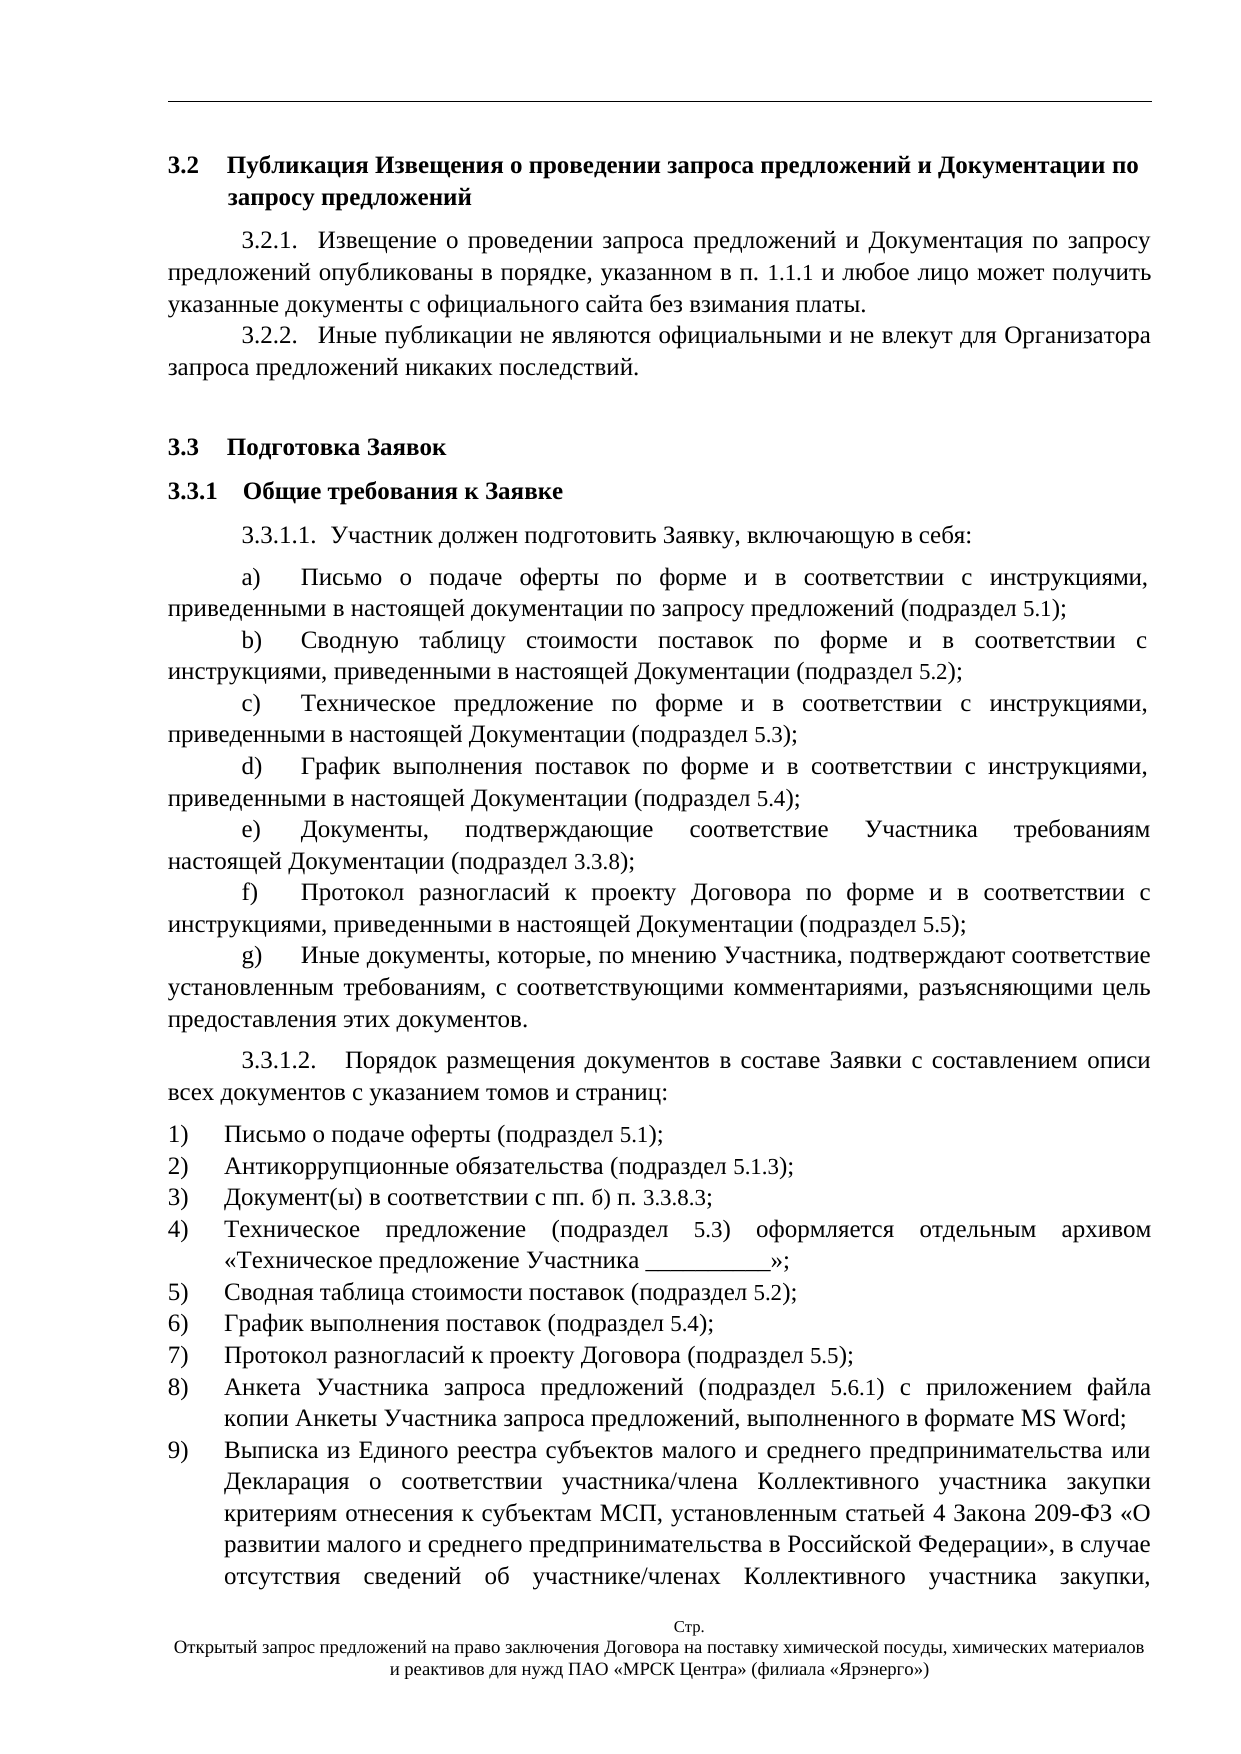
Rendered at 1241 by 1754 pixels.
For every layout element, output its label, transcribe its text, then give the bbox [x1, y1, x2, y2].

list Антикоррупционные обязательства (подраздел 5.1.3); [168, 1151, 1152, 1179]
list Иные публикации не являются официальными и не влекут для Организатора запроса предложений никаких последствий. [168, 320, 1152, 381]
subtitle Публикация Извещения о проведении запроса предложений и Документации по запросу предложений [168, 150, 1152, 210]
list Письмо о подаче оферты по форме и в соответствии с инструкциями, приведенными в настоящей документации по запросу предложений (подраздел 5.1); [168, 562, 1148, 622]
list Сводную таблицу стоимости поставок по форме и в соответствии с инструкциями, приведенными в настоящей Документации (подраздел 5.2); [168, 625, 1148, 685]
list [168, 1435, 1152, 1590]
list Техническое предложение по форме и в соответствии с инструкциями, приведенными в настоящей Документации (подраздел 5.3); [168, 688, 1148, 748]
list Техническое предложение (подраздел 5.3) оформляется отдельным архивом «Техническое предложение Участника __________»; [168, 1214, 1152, 1274]
list Иные документы, которые, по мнению Участника, подтверждают соответствие установленным требованиям, с соответствующими комментариями, разъясняющими цель предоставления этих документов. [168, 941, 1152, 1032]
list Сводная таблица стоимости поставок (подраздел 5.2); [168, 1277, 1152, 1306]
list Анкета Участника запроса предложений (подраздел 5.6.1) с приложением файла копии Анкеты Участника запроса предложений, выполненного в формате MS Word; [168, 1372, 1152, 1432]
list Протокол разногласий к проекту Договора (подраздел 5.5); [168, 1340, 1152, 1369]
list Документ(ы) в соответствии с пп. б) п. 3.3.8.3; [168, 1182, 1152, 1211]
list Извещение о проведении запроса предложений и Документация по запросу предложений опубликованы в порядке, указанном в п. 1.1.1 и любое лицо может получить указанные документы с официального сайта без взимания платы. [168, 226, 1152, 317]
list График выполнения поставок по форме и в соответствии с инструкциями, приведенными в настоящей Документации (подраздел 5.4); [168, 751, 1149, 811]
list Документы, подтверждающие соответствие Участника требованиям настоящей Документации (подраздел 3.3.8); [168, 814, 1151, 874]
list Протокол разногласий к проекту Договора по форме и в соответствии с инструкциями, приведенными в настоящей Документации (подраздел 5.5); [168, 877, 1151, 938]
list Письмо о подаче оферты (подраздел 5.1); [168, 1119, 1152, 1148]
subtitle Общие требования к Заявке [168, 476, 1152, 504]
list График выполнения поставок (подраздел 5.4); [168, 1308, 1152, 1337]
list Порядок размещения документов в составе Заявки с составлением описи всех документов с указанием томов и страниц: [168, 1046, 1152, 1106]
subtitle Подготовка Заявок [168, 432, 1152, 460]
list Участник должен подготовить Заявку, включающую в себя: [168, 520, 1152, 548]
